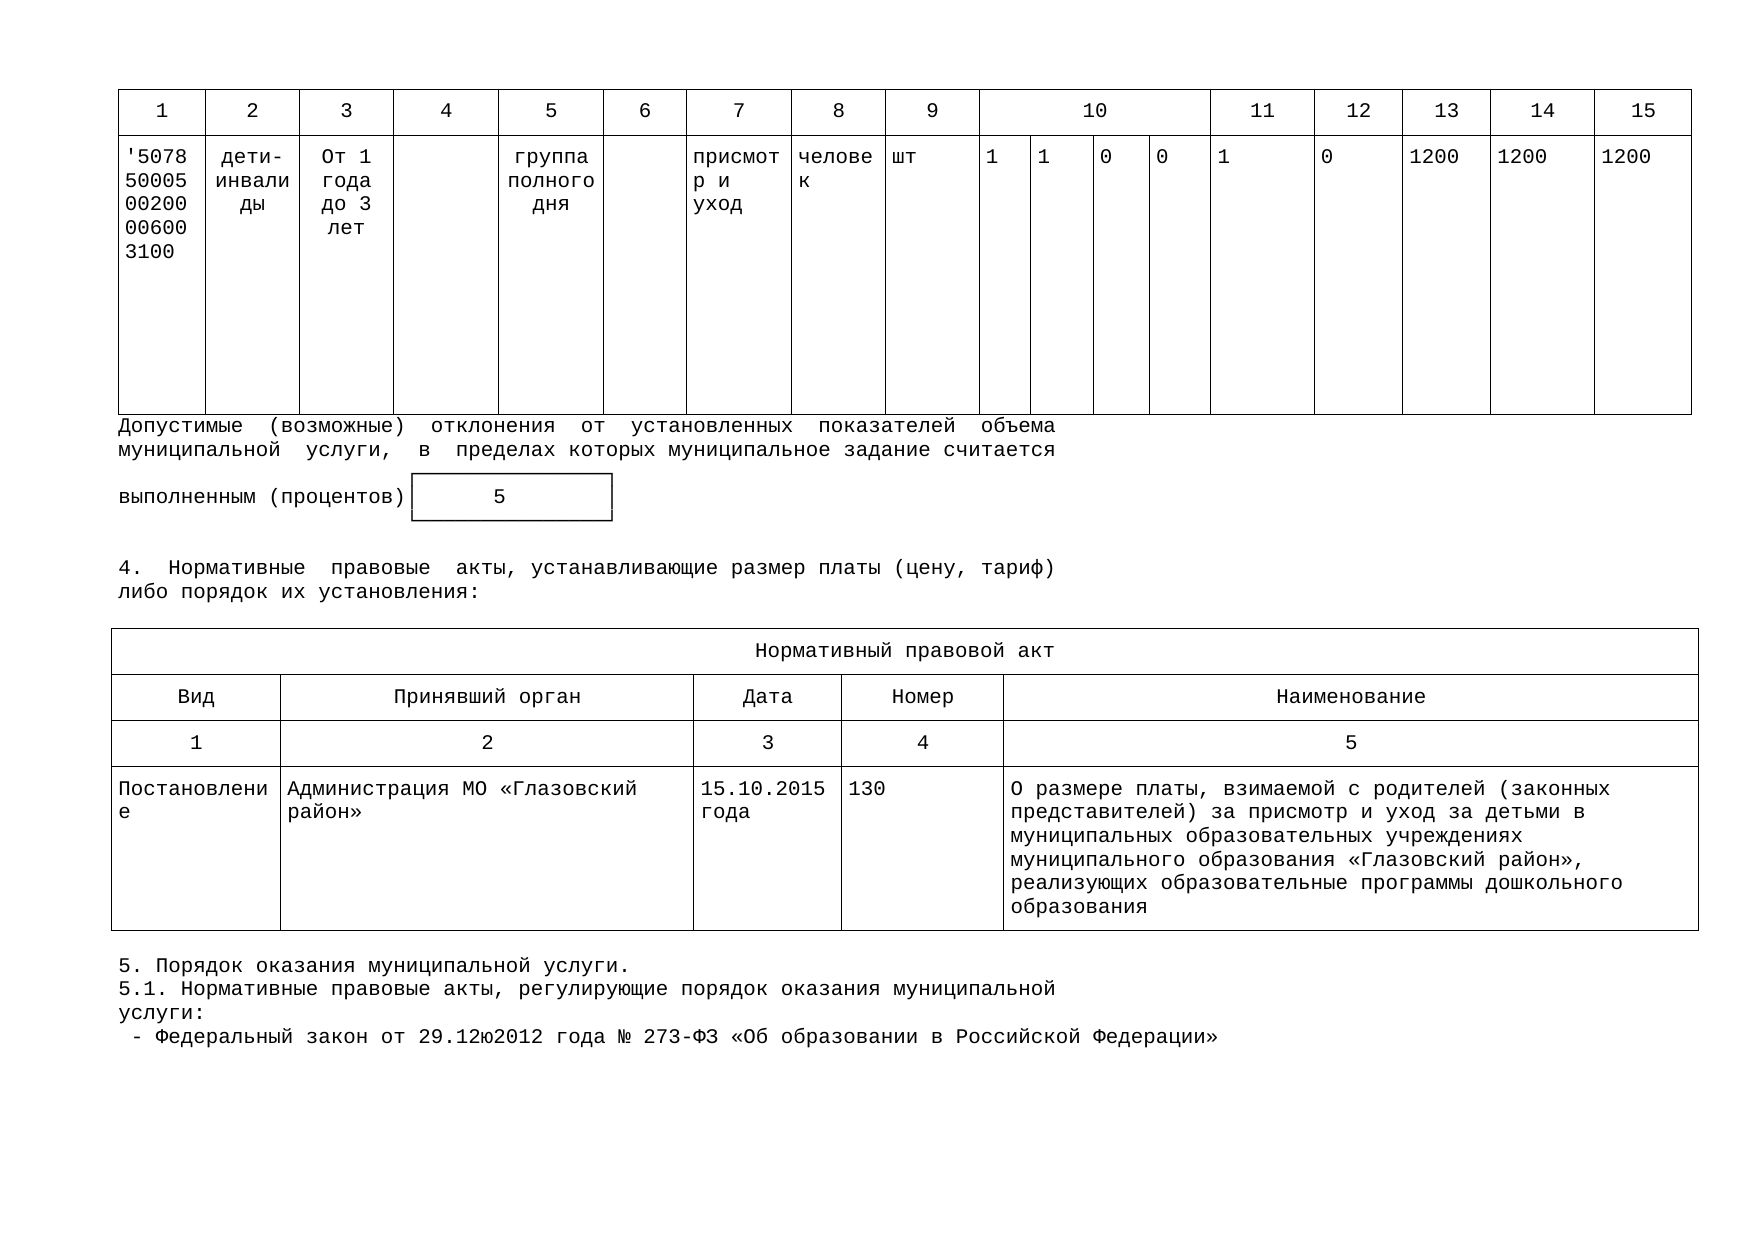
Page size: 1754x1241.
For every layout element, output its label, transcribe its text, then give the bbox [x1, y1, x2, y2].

table_cell Номер [842, 675, 1003, 720]
table_cell 4 [842, 721, 1003, 766]
table_cell От 1 года до 3 лет [300, 136, 393, 414]
table_cell 9 [886, 90, 979, 134]
table_cell Принявший орган [281, 675, 693, 720]
table_cell присмотр и уход [687, 136, 791, 414]
table_cell Вид [112, 675, 280, 720]
table_cell 1 [980, 136, 1030, 414]
table_cell [394, 136, 498, 414]
table_cell 14 [1491, 90, 1594, 134]
text └───────────────┘ [118, 510, 1636, 533]
table_cell 3 [300, 90, 393, 134]
table_cell 3 [694, 721, 841, 766]
table_cell 2 [206, 90, 299, 134]
table_cell 0 [1150, 136, 1210, 414]
table_cell 1 [119, 90, 205, 134]
table_cell 8 [792, 90, 885, 134]
table_cell 5 [499, 90, 603, 134]
table_cell '50785000500200006003100 [119, 136, 205, 414]
table_cell 15 [1595, 90, 1691, 134]
table_cell 10 [980, 90, 1210, 134]
text либо порядок их установления: [118, 581, 1636, 604]
table_cell 12 [1315, 90, 1402, 134]
text Допустимые (возможные) отклонения от установленных показателей объема [118, 415, 1636, 439]
table_cell [604, 136, 686, 414]
table_cell 11 [1211, 90, 1314, 134]
table_cell 0 [1094, 136, 1149, 414]
table_cell группа полного дня [499, 136, 603, 414]
text выполненным (процентов)│ 5 │ [118, 486, 1636, 510]
table_cell 1200 [1595, 136, 1691, 414]
text - Федеральный закон от 29.12ю2012 года № 273-ФЗ «Об образовании в Российской Федерации» [118, 1026, 1636, 1049]
table_cell 130 [842, 767, 1003, 930]
text 5.1. Нормативные правовые акты, регулирующие порядок оказания муниципальной [118, 978, 1636, 1002]
text ┌───────────────┐ [118, 463, 1636, 486]
table_cell дети-инвалиды [206, 136, 299, 414]
text услуги: [118, 1002, 1636, 1026]
table_cell 1 [1211, 136, 1314, 414]
table_cell Администрация МО «Глазовский район» [281, 767, 693, 930]
table_cell 7 [687, 90, 791, 134]
table_cell 1 [1031, 136, 1093, 414]
table_cell 4 [394, 90, 498, 134]
table_cell шт [886, 136, 979, 414]
table_header Нормативный правовой акт [112, 629, 1698, 674]
table_cell 2 [281, 721, 693, 766]
table_cell Дата [694, 675, 841, 720]
table_cell Наименование [1004, 675, 1698, 720]
table_cell 15.10.2015 года [694, 767, 841, 930]
table_cell 0 [1315, 136, 1402, 414]
table_cell Постановление [112, 767, 280, 930]
table_cell 1200 [1491, 136, 1594, 414]
text муниципальной услуги, в пределах которых муниципальное задание считается [118, 439, 1636, 463]
text 5. Порядок оказания муниципальной услуги. [118, 955, 1636, 978]
table_cell 1200 [1403, 136, 1490, 414]
table_cell О размере платы, взимаемой с родителей (законных представителей) за присмотр и уход за детьми в муниципальных образовательных учреждениях муниципального образования «Глазовский район», реализующих образовательные программы дошкольного образования [1004, 767, 1698, 930]
table_cell человек [792, 136, 885, 414]
text 4. Нормативные правовые акты, устанавливающие размер платы (цену, тариф) [118, 557, 1636, 581]
table_cell 13 [1403, 90, 1490, 134]
table_cell 5 [1004, 721, 1698, 766]
table_cell 6 [604, 90, 686, 134]
table_cell 1 [112, 721, 280, 766]
